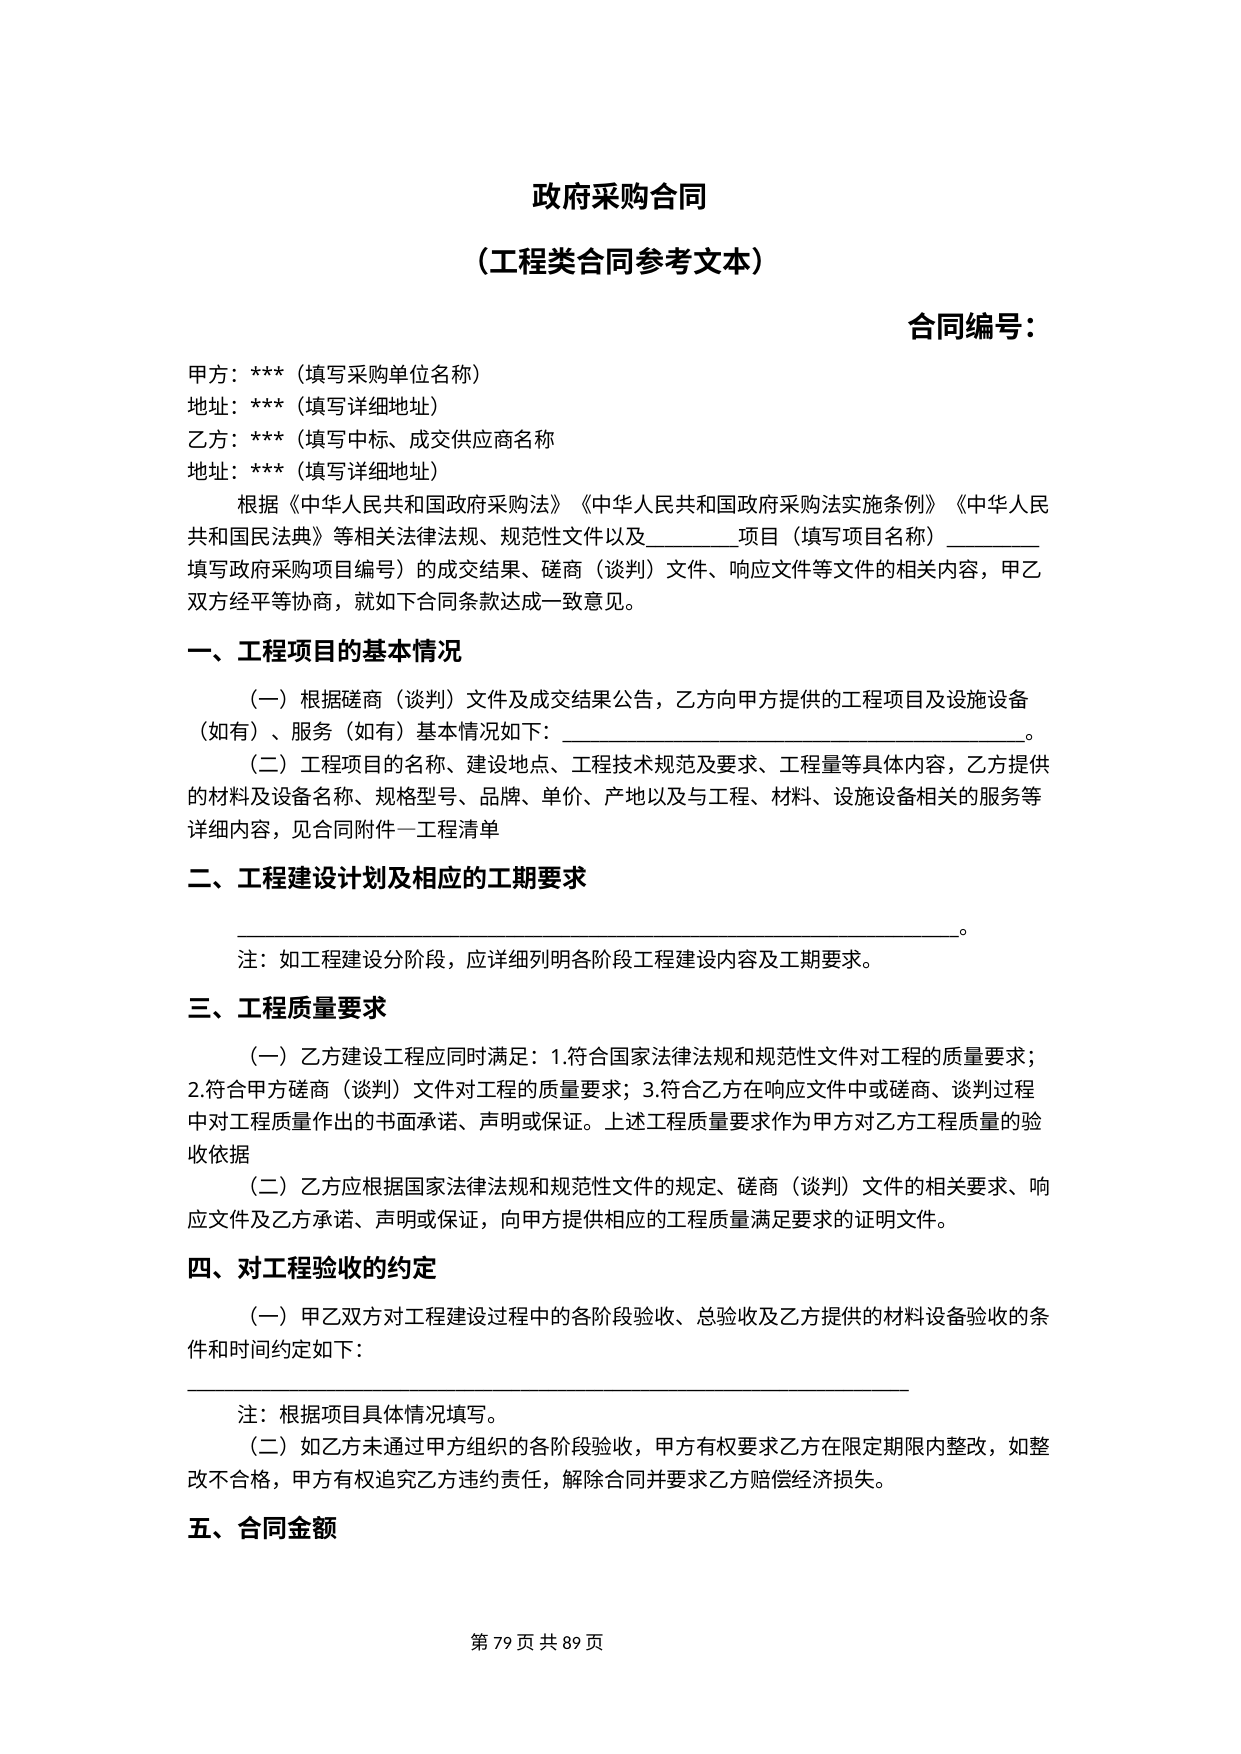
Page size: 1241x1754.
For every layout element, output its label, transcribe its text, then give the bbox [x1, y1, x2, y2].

text ______________________________________________________________________________。 [187, 909, 1053, 942]
text （二）如乙方未通过甲方组织的各阶段验收，甲方有权要求乙方在限定期限内整改，如整改不合格，甲方有权追究乙方违约责任，解除合同并要求乙方赔偿经济损失。 [187, 1429, 1053, 1494]
text （工程类合同参考文本） [187, 227, 1053, 292]
text 地址：***（填写详细地址） [187, 454, 1053, 487]
text 乙方：***（填写中标、成交供应商名称 [187, 422, 1053, 454]
text （二）乙方应根据国家法律法规和规范性文件的规定、磋商（谈判）文件的相关要求、响应文件及乙方承诺、声明或保证，向甲方提供相应的工程质量满足要求的证明文件。 [187, 1169, 1053, 1234]
text 政府采购合同 [187, 162, 1053, 227]
text 五、合同金额 [187, 1494, 1053, 1559]
text 甲方：***（填写采购单位名称） [187, 357, 1053, 389]
text （一）乙方建设工程应同时满足：1.符合国家法律法规和规范性文件对工程的质量要求；2.符合甲方磋商（谈判）文件对工程的质量要求；3.符合乙方在响应文件中或磋商、谈判过程中对工程质量作出的书面承诺、声明或保证。上述工程质量要求作为甲方对乙方工程质量的验收依据 [187, 1039, 1053, 1169]
text 地址：***（填写详细地址） [187, 389, 1053, 422]
text 根据《中华人民共和国政府采购法》《中华人民共和国政府采购法实施条例》《中华人民共和国民法典》等相关法律法规、规范性文件以及__________项目（填写项目名称）__________填写政府采购项目编号）的成交结果、磋商（谈判）文件、响应文件等文件的相关内容，甲乙双方经平等协商，就如下合同条款达成一致意见。 [187, 487, 1053, 617]
text 二、工程建设计划及相应的工期要求 [187, 844, 1053, 909]
text 注：如工程建设分阶段，应详细列明各阶段工程建设内容及工期要求。 [187, 942, 1053, 974]
text ______________________________________________________________________________ [187, 1364, 1053, 1397]
text 一、工程项目的基本情况 [187, 617, 1053, 682]
text 注：根据项目具体情况填写。 [187, 1397, 1053, 1429]
text （二）工程项目的名称、建设地点、工程技术规范及要求、工程量等具体内容，乙方提供的材料及设备名称、规格型号、品牌、单价、产地以及与工程、材料、设施设备相关的服务等详细内容，见合同附件—工程清单 [187, 747, 1053, 844]
text （一）根据磋商（谈判）文件及成交结果公告，乙方向甲方提供的工程项目及设施设备（如有）、服务（如有）基本情况如下：__________________________________________________。 [187, 682, 1053, 747]
text 三、工程质量要求 [187, 974, 1053, 1039]
text （一）甲乙双方对工程建设过程中的各阶段验收、总验收及乙方提供的材料设备验收的条件和时间约定如下： [187, 1299, 1053, 1364]
text 四、对工程验收的约定 [187, 1234, 1053, 1299]
text 合同编号： [187, 292, 1053, 357]
